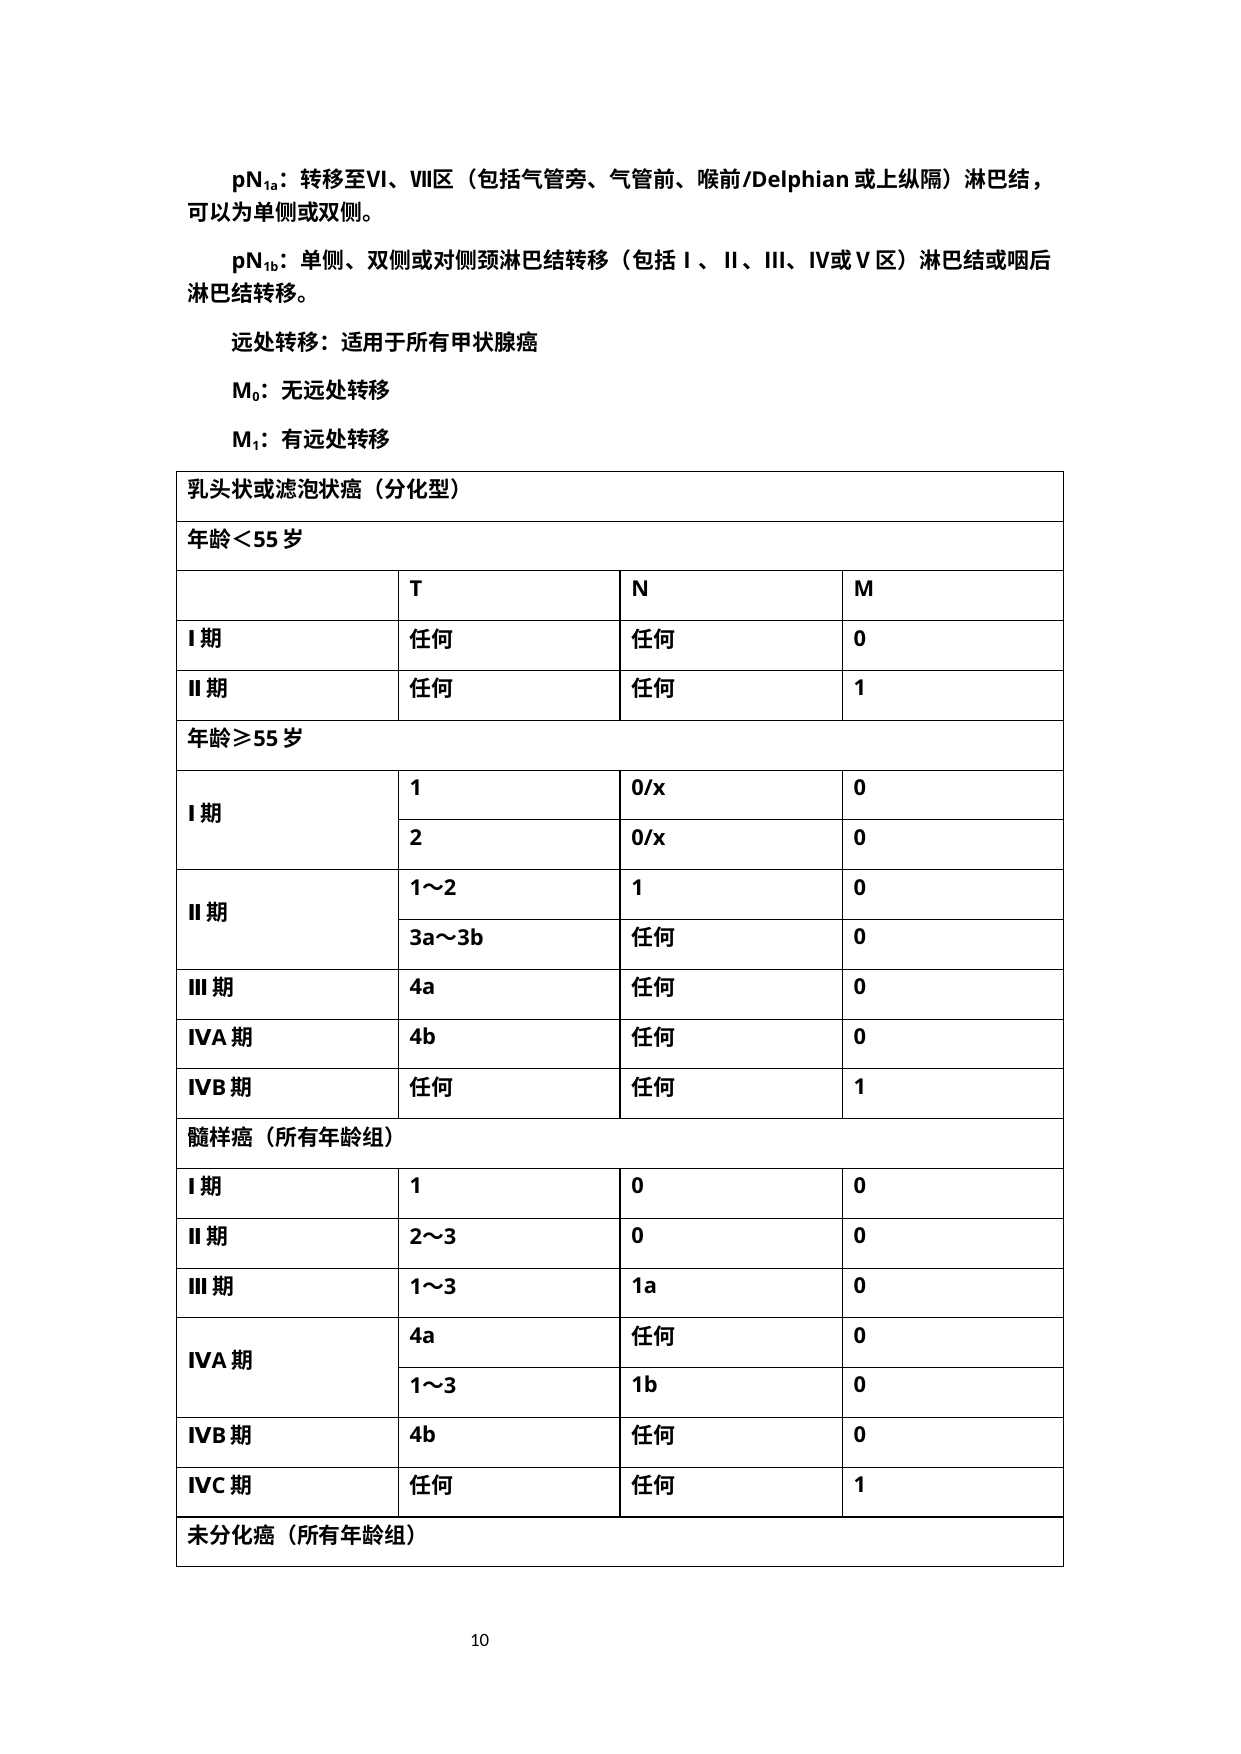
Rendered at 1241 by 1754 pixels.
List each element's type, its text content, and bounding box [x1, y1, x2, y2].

table_cell ⅣA期 [177, 1318, 398, 1417]
table_cell ⅣC期 [177, 1468, 398, 1516]
table_cell 0 [843, 820, 1063, 869]
table_cell 1～3 [399, 1368, 619, 1417]
table_cell 1 [843, 1069, 1063, 1118]
table_cell 任何 [399, 621, 619, 670]
table_header 乳头状或滤泡状癌（分化型） [177, 472, 1063, 521]
table_cell T [399, 571, 619, 620]
table_cell Ⅰ期 [177, 771, 398, 869]
table_cell 1 [621, 870, 842, 919]
table_cell 0 [843, 1368, 1063, 1417]
table_cell 未分化癌（所有年龄组） [177, 1518, 1063, 1566]
table_cell ⅣB期 [177, 1069, 398, 1118]
table_cell 0 [843, 1318, 1063, 1367]
table_cell 1a [621, 1269, 842, 1317]
table_cell 任何 [399, 1069, 619, 1118]
table_cell 1～3 [399, 1269, 619, 1317]
table_cell 任何 [621, 1468, 842, 1516]
table_cell 1b [621, 1368, 842, 1417]
table_cell M [843, 571, 1063, 620]
table_cell 0 [843, 1020, 1063, 1068]
table_cell 任何 [621, 1020, 842, 1068]
table_cell 0 [843, 771, 1063, 819]
list 远处转移：适用于所有甲状腺癌 [187, 324, 1053, 357]
table_cell 0/x [621, 771, 842, 819]
table_cell 4a [399, 970, 619, 1018]
table_cell 0 [843, 1169, 1063, 1218]
table_cell 0 [843, 621, 1063, 670]
table_cell N [621, 571, 842, 620]
list M1：有远处转移 [187, 422, 1053, 454]
table_cell ⅣA期 [177, 1020, 398, 1068]
table_cell 任何 [399, 671, 619, 720]
table_cell 0 [843, 970, 1063, 1018]
table_cell 1 [399, 771, 619, 819]
table_cell 任何 [621, 621, 842, 670]
table_cell 2 [399, 820, 619, 869]
table_cell 任何 [621, 970, 842, 1018]
table_cell 任何 [621, 1418, 842, 1467]
table_cell 1 [399, 1169, 619, 1218]
table_cell Ⅲ期 [177, 1269, 398, 1317]
table_cell 4b [399, 1418, 619, 1467]
table_cell Ⅲ期 [177, 970, 398, 1018]
table_cell 任何 [621, 1318, 842, 1367]
table_cell 任何 [621, 920, 842, 969]
table_cell 1 [843, 1468, 1063, 1516]
table_cell 4a [399, 1318, 619, 1367]
table_cell 0/x [621, 820, 842, 869]
table_cell 0 [843, 920, 1063, 969]
table_cell Ⅰ期 [177, 1169, 398, 1218]
table_cell 0 [843, 1418, 1063, 1467]
table_cell Ⅱ期 [177, 870, 398, 969]
list pN1b：单侧、双侧或对侧颈淋巴结转移（包括Ⅰ、Ⅱ、Ⅲ、Ⅳ或Ⅴ区）淋巴结或咽后淋巴结转移。 [187, 243, 1053, 308]
table_cell 0 [621, 1169, 842, 1218]
table_cell 任何 [621, 1069, 842, 1118]
table_cell Ⅱ期 [177, 671, 398, 720]
table_cell 0 [843, 1269, 1063, 1317]
table_cell 年龄＜55岁 [177, 522, 1063, 570]
table_cell 1 [843, 671, 1063, 720]
list pN1a：转移至Ⅵ、Ⅶ区（包括气管旁、气管前、喉前/Delphian或上纵隔）淋巴结，可以为单侧或双侧。 [187, 162, 1053, 227]
table_cell 2～3 [399, 1219, 619, 1267]
table_cell 任何 [621, 671, 842, 720]
table_cell Ⅰ期 [177, 621, 398, 670]
table_cell 髓样癌（所有年龄组） [177, 1119, 1063, 1168]
table_cell 年龄≥55岁 [177, 721, 1063, 769]
table_cell 任何 [399, 1468, 619, 1516]
table_cell [177, 571, 398, 620]
table_cell 0 [843, 870, 1063, 919]
table_cell 1～2 [399, 870, 619, 919]
table_cell 3a～3b [399, 920, 619, 969]
table_cell 4b [399, 1020, 619, 1068]
table_cell 0 [621, 1219, 842, 1267]
list M0：无远处转移 [187, 373, 1053, 406]
table_cell Ⅱ期 [177, 1219, 398, 1267]
table_cell ⅣB期 [177, 1418, 398, 1467]
table_cell 0 [843, 1219, 1063, 1267]
